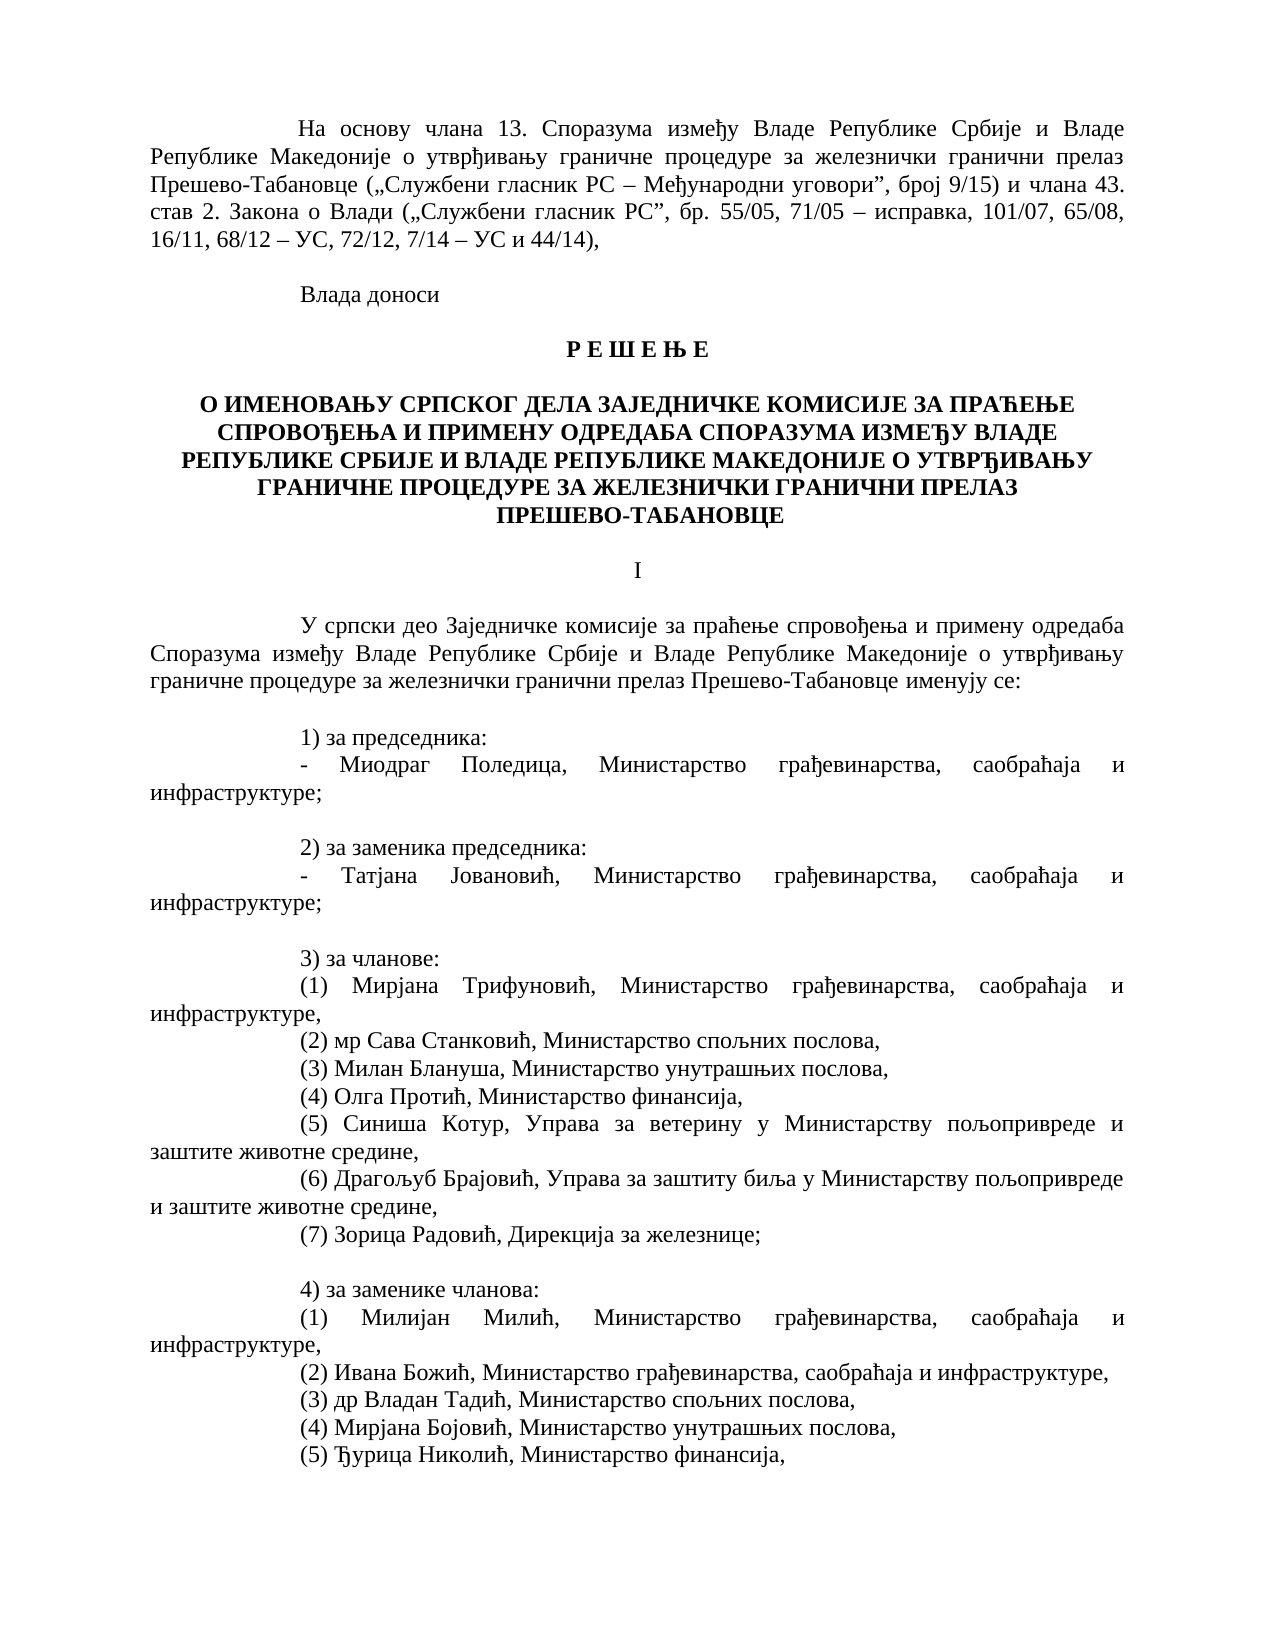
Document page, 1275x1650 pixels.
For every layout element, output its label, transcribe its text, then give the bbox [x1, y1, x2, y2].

text 2) за заменика председника: [150, 833, 1125, 861]
text (7) Зорица Радовић, Дирекција за железнице; [150, 1220, 1125, 1247]
text (5) Синиша Котур, Управа за ветерину у Министарству пољопривреде и заштите животне средине, [150, 1109, 1125, 1164]
text На основу члана 13. Споразума између Владе Републике Србије и Владе Републике Македоније о утврђивању граничне процедуре за железнички гранични прелаз Прешево-Табановце („Службени гласник РС – Међународни уговори”, број 9/15) и члана 43. став 2. Закона о Влади („Службени гласник РС”, бр. 55/05, 71/05 – исправка, 101/07, 65/08, 16/11, 68/12 – УС, 72/12, 7/14 – УС и 44/14), [150, 114, 1125, 252]
text (2) мр Сава Станковић, Министарство спољних послова, [150, 1026, 1125, 1054]
text - Миодраг Поледица, Министарство грађевинарства, саобраћаја и инфраструктуре; [150, 750, 1125, 806]
text (2) Ивана Божић, Министарство грађевинарства, саобраћаја и инфраструктуре, [150, 1358, 1125, 1385]
text Р Е Ш Е Њ Е [150, 335, 1125, 363]
text (1) Милијан Милић, Министарство грађевинарства, саобраћаја и инфраструктуре, [150, 1302, 1125, 1358]
text I [150, 556, 1125, 584]
text 4) за заменике чланова: [150, 1275, 1125, 1302]
text 3) за чланове: [150, 944, 1125, 971]
text У српски део Заједничке комисије за праћење спровођења и примену одредаба Споразума између Владе Републике Србије и Владе Републике Македоније о утврђивању граничне процедуре за железнички гранични прелаз Прешево-Табановце именују се: [150, 611, 1125, 694]
text (3) др Владан Тадић, Министарство спољних послова, [150, 1385, 1125, 1413]
text О ИМЕНОВАЊУ СРПСКОГ ДЕЛА ЗАЈЕДНИЧКЕ КОМИСИЈЕ ЗА ПРАЋЕЊЕ СПРОВОЂЕЊА И ПРИМЕНУ ОДРЕДАБА СПОРАЗУМА ИЗМЕЂУ ВЛАДЕ РЕПУБЛИКЕ СРБИЈЕ И ВЛАДЕ РЕПУБЛИКЕ МАКЕДОНИЈЕ О УТВРЂИВАЊУ ГРАНИЧНЕ ПРОЦЕДУРЕ ЗА ЖЕЛЕЗНИЧКИ ГРАНИЧНИ ПРЕЛАЗ [150, 390, 1124, 501]
text (4) Олга Протић, Министарство финансија, [150, 1082, 1125, 1109]
text Влада доноси [187, 280, 1125, 308]
text - Татјана Јовановић, Министарство грађевинарства, саобраћаја и инфраструктуре; [150, 861, 1125, 916]
text (5) Ђурица Николић, Министарство финансија, [150, 1441, 1125, 1468]
text 1) за председника: [150, 723, 1125, 750]
text ПРЕШЕВО-ТАБАНОВЦЕ [150, 501, 1124, 528]
text (1) Мирјана Трифуновић, Министарство грађевинарства, саобраћаја и инфраструктуре, [150, 971, 1125, 1026]
text (6) Драгољуб Брајовић, Управа за заштиту биља у Министарству пољопривреде и заштите животне средине, [150, 1164, 1125, 1220]
text (3) Милан Блануша, Министарство унутрашњих послова, [150, 1054, 1125, 1082]
text (4) Мирјана Бојовић, Министарство унутрашњих послова, [150, 1413, 1125, 1441]
